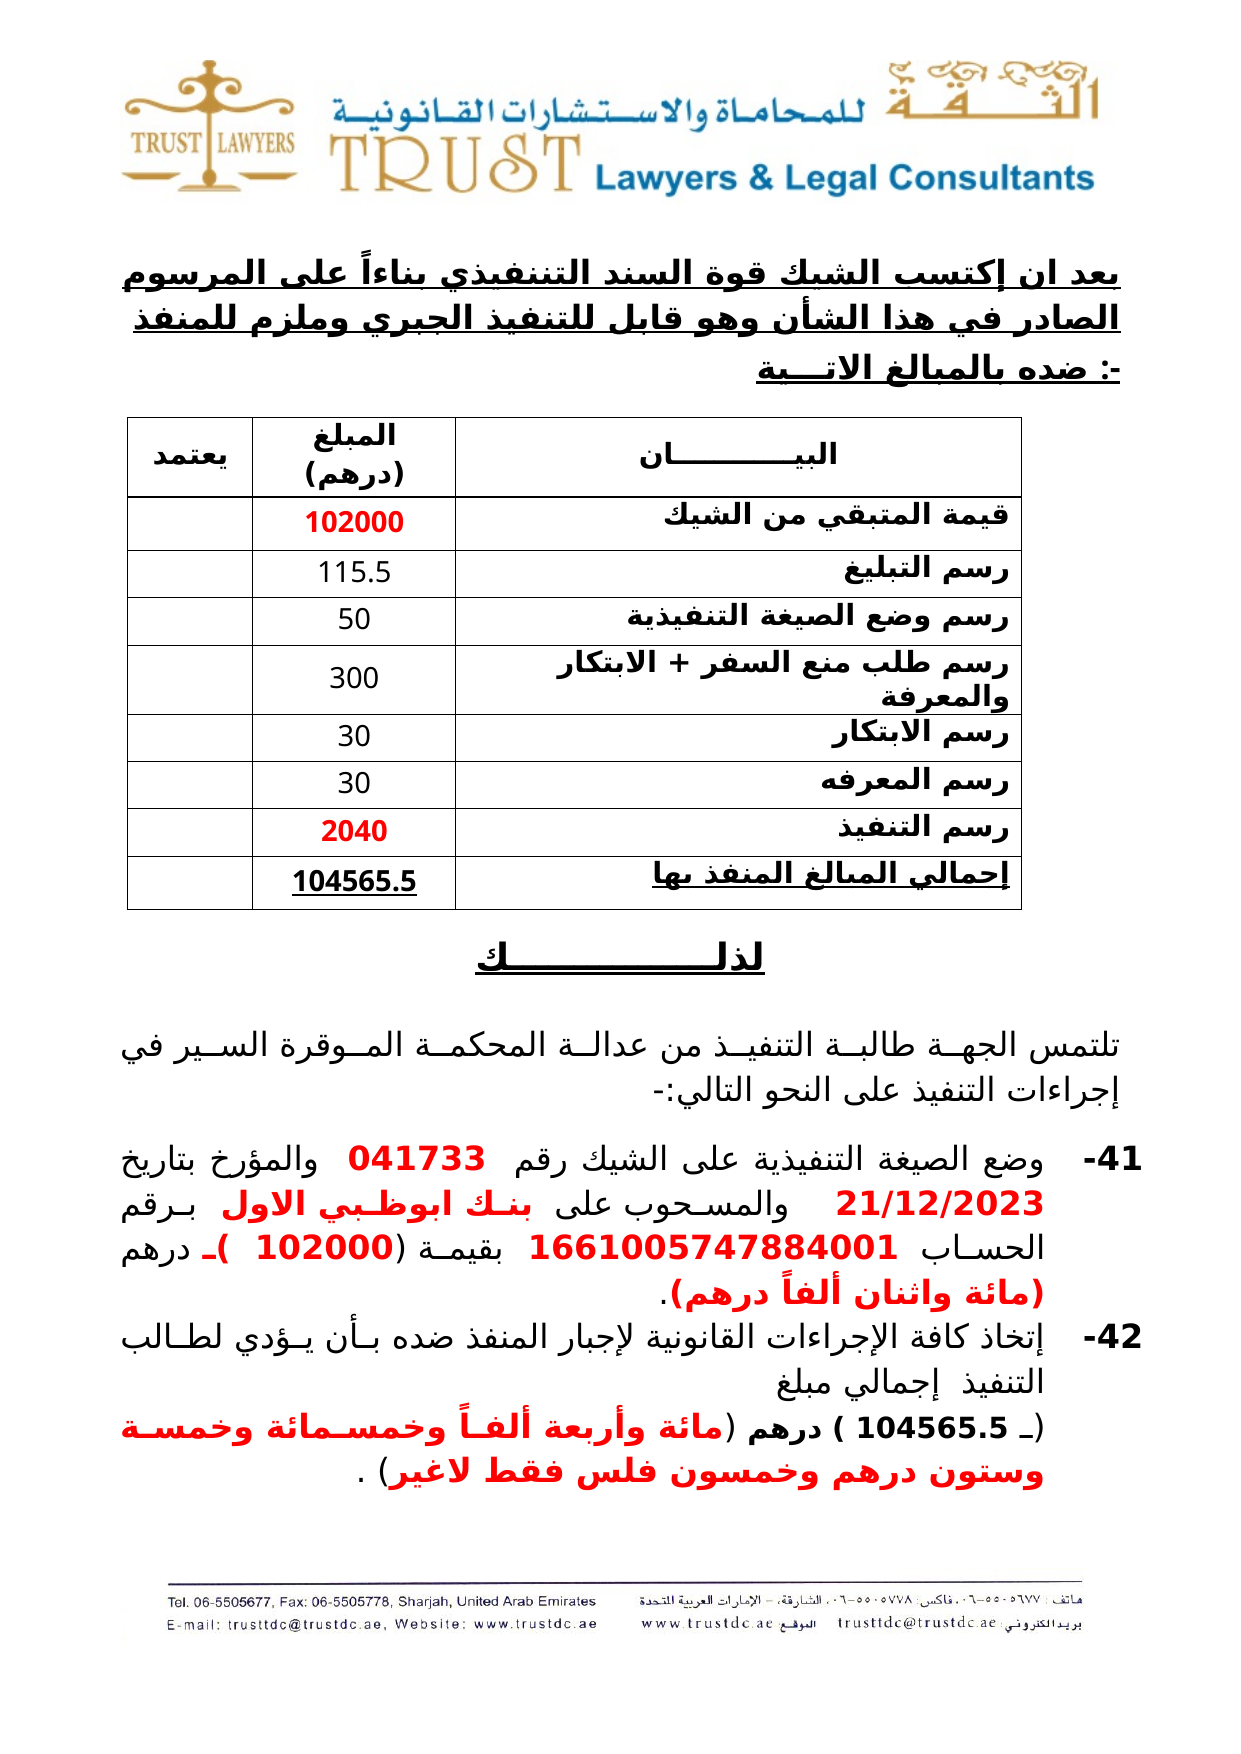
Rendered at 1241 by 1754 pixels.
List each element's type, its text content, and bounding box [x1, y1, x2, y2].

table_cell [128, 646, 252, 713]
table_cell [128, 762, 252, 808]
table_cell رسم التبليغ [456, 551, 1021, 597]
table_header البيــــــــــــان [456, 418, 1021, 496]
table_cell [128, 551, 252, 597]
table_cell رسم الابتكار [456, 715, 1021, 761]
table_cell إجمالي المبالغ المنفذ بها [456, 857, 1021, 909]
list ( 104565.5 ) درهم (مائة وأربعة ألفاً وخمسمائة وخمسة وستون درهم وخمسون فلس فقط لاغير) . [120, 1407, 1045, 1491]
list إتخاذ كافة الإجراءات القانونية لإجبار المنفذ ضده بأن يؤدي لطالب التنفيذ إجمالي مبلغ [120, 1318, 1083, 1401]
table_cell 102000 [253, 498, 455, 550]
table_cell [128, 715, 252, 761]
text لذلــــــــــــــــك [120, 935, 1120, 979]
picture [120, 60, 1121, 204]
table_cell رسم وضع الصيغة التنفيذية [456, 598, 1021, 644]
table_cell 30 [253, 715, 455, 761]
picture [120, 1568, 1121, 1649]
table_cell 115.5 [253, 551, 455, 597]
table_cell [128, 809, 252, 856]
table_cell 50 [253, 598, 455, 644]
table_cell [128, 598, 252, 644]
table_header يعتمد [128, 418, 252, 496]
table_cell قيمة المتبقي من الشيك [456, 498, 1021, 550]
list وضع الصيغة التنفيذية على الشيك رقم 041733 والمؤرخ بتاريخ 21/12/2023 والمسحوب على بنك ابوظبي الاول برقم الحساب 1661005747884001 بقيمة (102000 ) درهم (مائة واثنان ألفاً درهم). [120, 1140, 1083, 1312]
table_header المبلغ (درهم) [253, 418, 455, 496]
table_cell 2040 [253, 809, 455, 856]
table_cell [128, 498, 252, 550]
table_cell رسم المعرفه [456, 762, 1021, 808]
table_cell 104565.5 [253, 857, 455, 909]
text تلتمس الجهة طالبة التنفيذ من عدالة المحكمة الموقرة السير في إجراءات التنفيذ على النحو التالي:- [120, 1026, 1120, 1109]
table_cell رسم طلب منع السفر + الابتكار والمعرفة [456, 646, 1021, 713]
text بعد ان إكتسب الشيك قوة السند التننفيذي بناءاً على المرسوم الصادر في هذا الشأن وهو قابل للتنفيذ الجبري وملزم للمنفذ ضده بالمبالغ الاتـــية :- [120, 253, 1120, 389]
table_cell رسم التنفيذ [456, 809, 1021, 856]
table_cell 30 [253, 762, 455, 808]
table_cell [128, 857, 252, 909]
table_cell 300 [253, 646, 455, 713]
